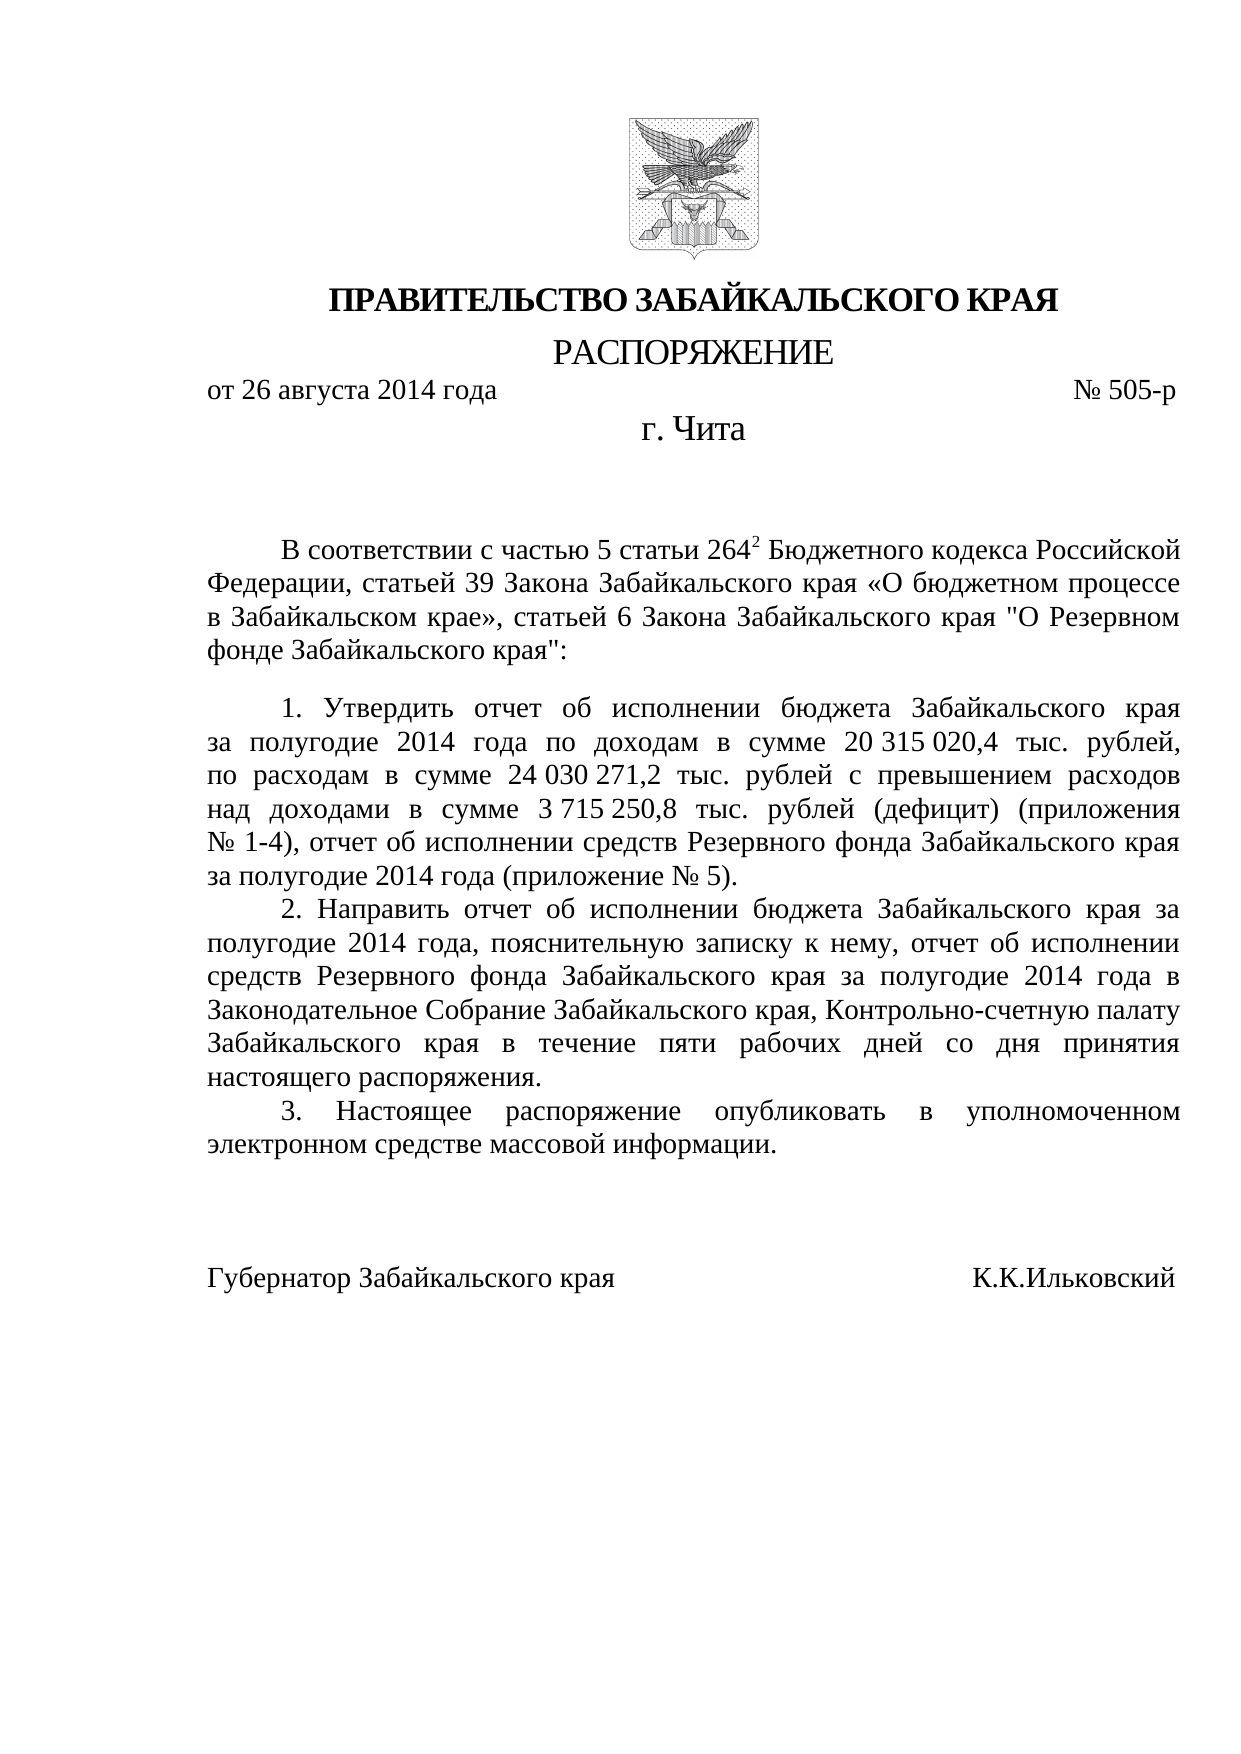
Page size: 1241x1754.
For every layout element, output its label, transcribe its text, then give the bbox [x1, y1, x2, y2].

text РАСПОРЯЖЕНИЕ [207, 331, 1181, 372]
text г. Чита [207, 406, 1181, 448]
text В соответствии с частью 5 статьи 2642 Бюджетного кодекса Российской Федерации, статьей 39 Закона Забайкальского края «О бюджетном процессе в Забайкальском крае», статьей 6 Закона Забайкальского края "О Резервном фонде Забайкальского края": [207, 532, 1181, 666]
text от 26 августа 2014 года № 505-р [207, 372, 1181, 406]
text 3. Настоящее распоряжение опубликовать в уполномоченном электронном средстве массовой информации. [207, 1093, 1181, 1160]
text 2. Направить отчет об исполнении бюджета Забайкальского края за полугодие 2014 года, пояснительную записку к нему, отчет об исполнении средств Резервного фонда Забайкальского края за полугодие 2014 года в Законодательное Собрание Забайкальского края, Контрольно-счетную палату Забайкальского края в течение пяти рабочих дней со дня принятия настоящего распоряжения. [207, 891, 1181, 1093]
text 1. Утвердить отчет об исполнении бюджета Забайкальского края за полугодие 2014 года по доходам в сумме 20 315 020,4 тыс. рублей, по расходам в сумме 24 030 271,2 тыс. рублей с превышением расходов над доходами в сумме 3 715 250,8 тыс. рублей (дефицит) (приложения № 1-4), отчет об исполнении средств Резервного фонда Забайкальского края за полугодие 2014 года (приложение № 5). [207, 690, 1181, 891]
text ПРАВИТЕЛЬСТВО ЗАБАЙКАЛЬСКОГО КРАЯ [207, 279, 1181, 318]
text Губернатор Забайкальского края К.К.Ильковский [207, 1260, 1181, 1294]
